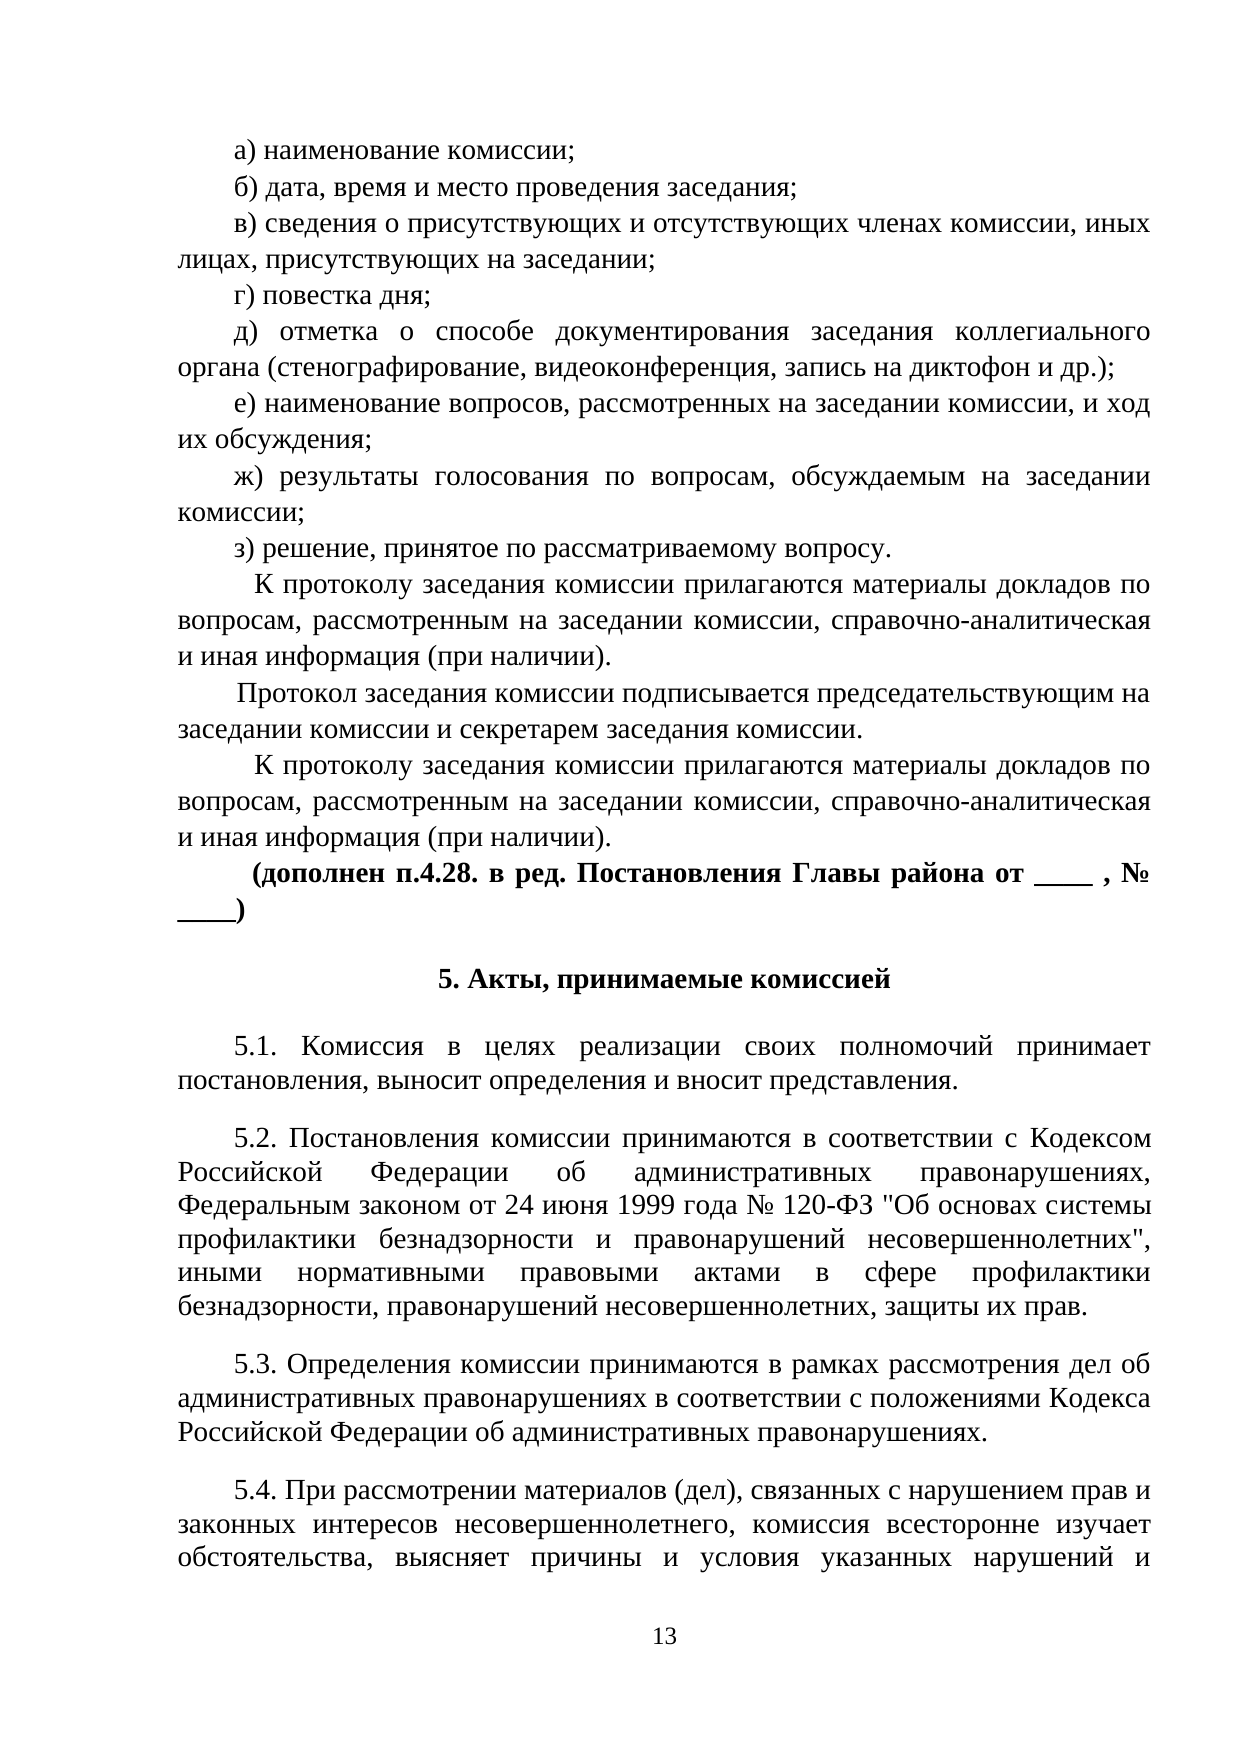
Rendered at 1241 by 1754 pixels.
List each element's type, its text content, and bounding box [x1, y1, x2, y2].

text 5.3. Определения комиссии принимаются в рамках рассмотрения дел об административных правонарушениях в соответствии с положениями Кодекса Российской Федерации об административных правонарушениях. [177, 1347, 1152, 1447]
text б) дата, время и место проведения заседания; [177, 169, 1152, 202]
text е) наименование вопросов, рассмотренных на заседании комиссии, и ход их обсуждения; [177, 386, 1152, 455]
text г) повестка дня; [177, 277, 1152, 311]
text К протоколу заседания комиссии прилагаются материалы докладов по вопросам, рассмотренным на заседании комиссии, справочно-аналитическая и иная информация (при наличии). [177, 566, 1152, 672]
text ж) результаты голосования по вопросам, обсуждаемым на заседании комиссии; [177, 458, 1152, 527]
text а) наименование комиссии; [177, 132, 1152, 166]
text (дополнен п.4.28. в ред. Постановления Главы района от ____ , № ____) [177, 855, 1152, 925]
text К протоколу заседания комиссии прилагаются материалы докладов по вопросам, рассмотренным на заседании комиссии, справочно-аналитическая и иная информация (при наличии). [177, 747, 1152, 853]
text з) решение, принятое по рассматриваемому вопросу. [177, 530, 1152, 564]
text д) отметка о способе документирования заседания коллегиального органа (стенографирование, видеоконференция, запись на диктофон и др.); [177, 313, 1152, 383]
text Протокол заседания комиссии подписывается председательствующим на заседании комиссии и секретарем заседания комиссии. [177, 675, 1152, 744]
text 5. Акты, принимаемые комиссией [177, 961, 1152, 995]
text в) сведения о присутствующих и отсутствующих членах комиссии, иных лицах, присутствующих на заседании; [177, 205, 1152, 274]
text 5.1. Комиссия в целях реализации своих полномочий принимает постановления, выносит определения и вносит представления. [177, 1028, 1152, 1095]
text 5.2. Постановления комиссии принимаются в соответствии с Кодексом Российской Федерации об административных правонарушениях, Федеральным законом от 24 июня 1999 года № 120-ФЗ "Об основах системы профилактики безнадзорности и правонарушений несовершеннолетних", иными нормативными правовыми актами в сфере профилактики безнадзорности, правонарушений несовершеннолетних, защиты их прав. [177, 1120, 1152, 1322]
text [177, 1472, 1152, 1573]
